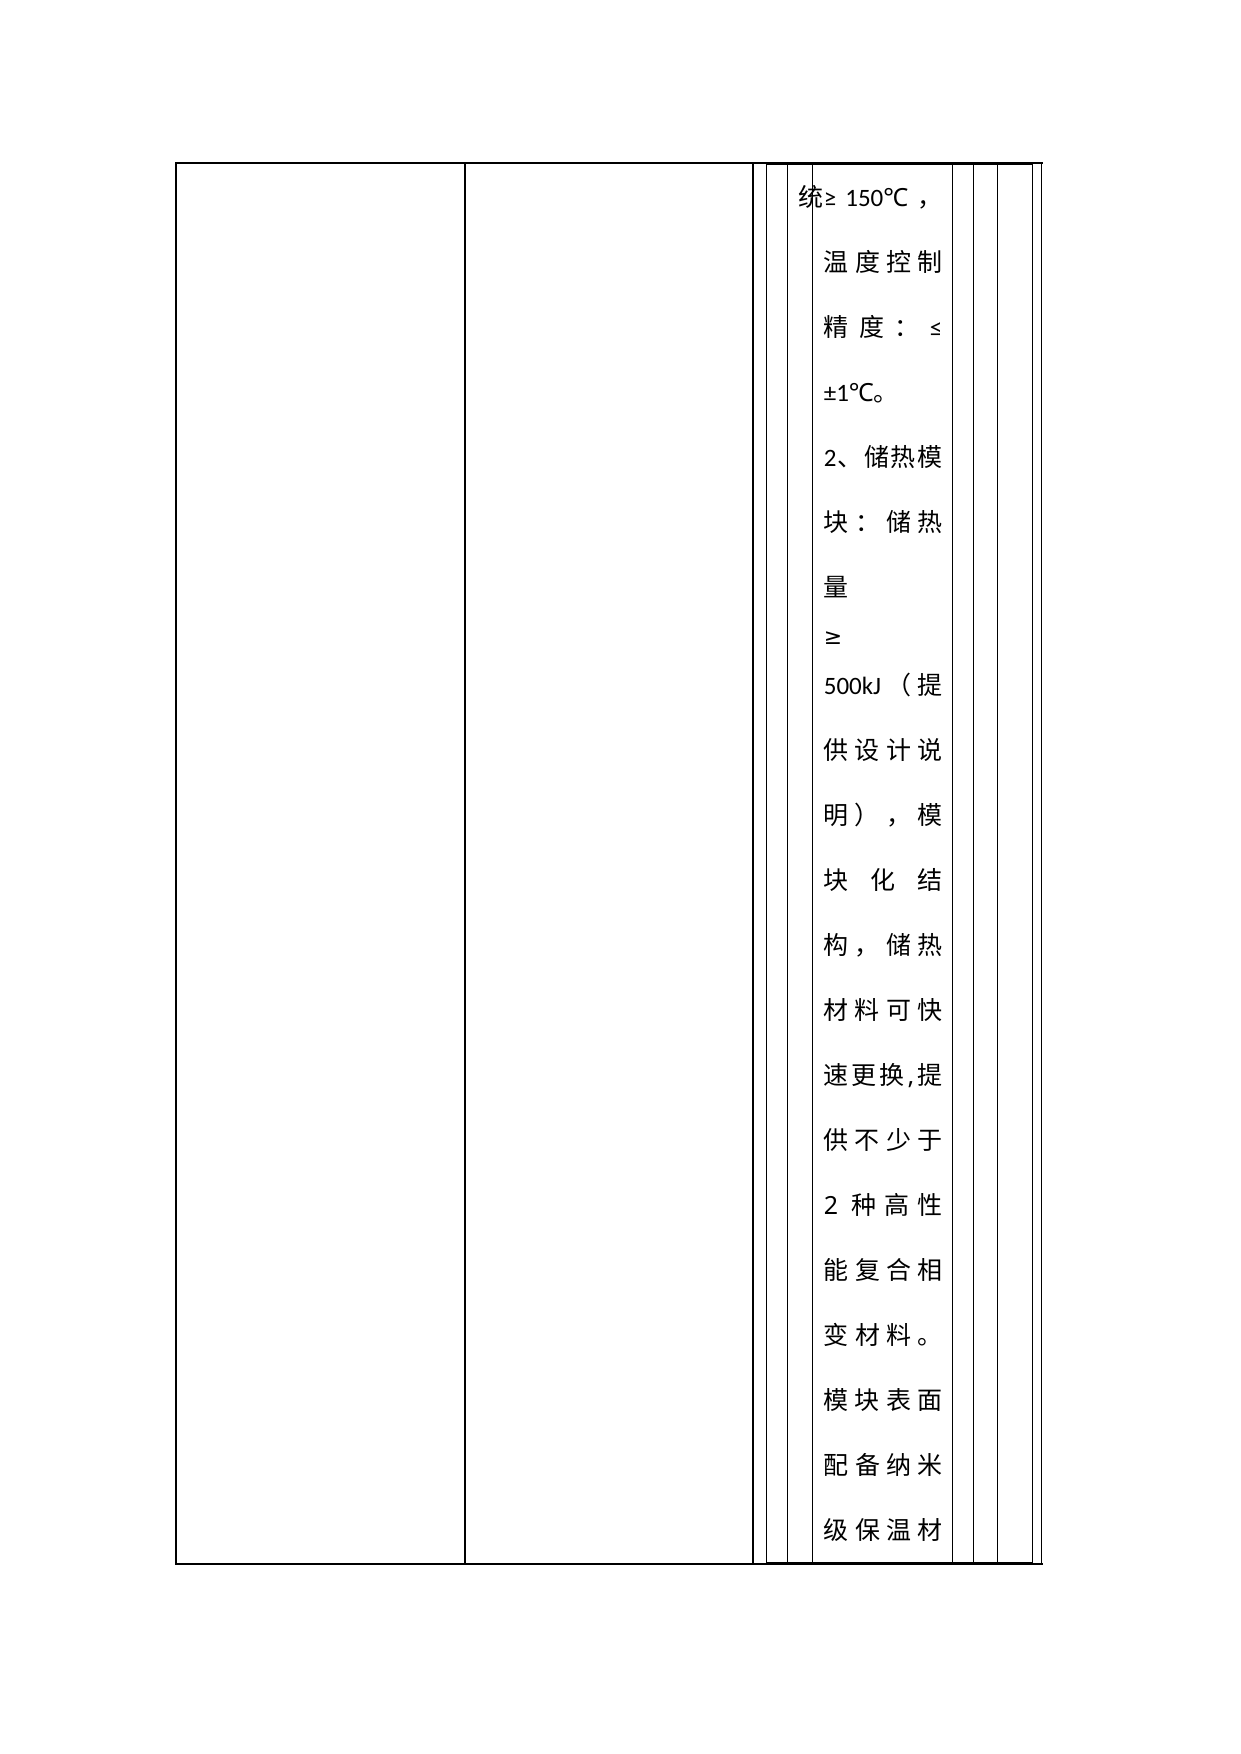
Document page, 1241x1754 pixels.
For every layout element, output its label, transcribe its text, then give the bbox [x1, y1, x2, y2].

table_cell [767, 165, 787, 1562]
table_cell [974, 165, 997, 1562]
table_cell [953, 165, 973, 1562]
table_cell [998, 165, 1032, 1562]
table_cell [788, 165, 812, 1562]
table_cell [754, 164, 766, 1563]
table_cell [1033, 164, 1041, 1563]
table_cell 1 [466, 164, 752, 1563]
table_cell [177, 164, 464, 1563]
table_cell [813, 165, 952, 1562]
